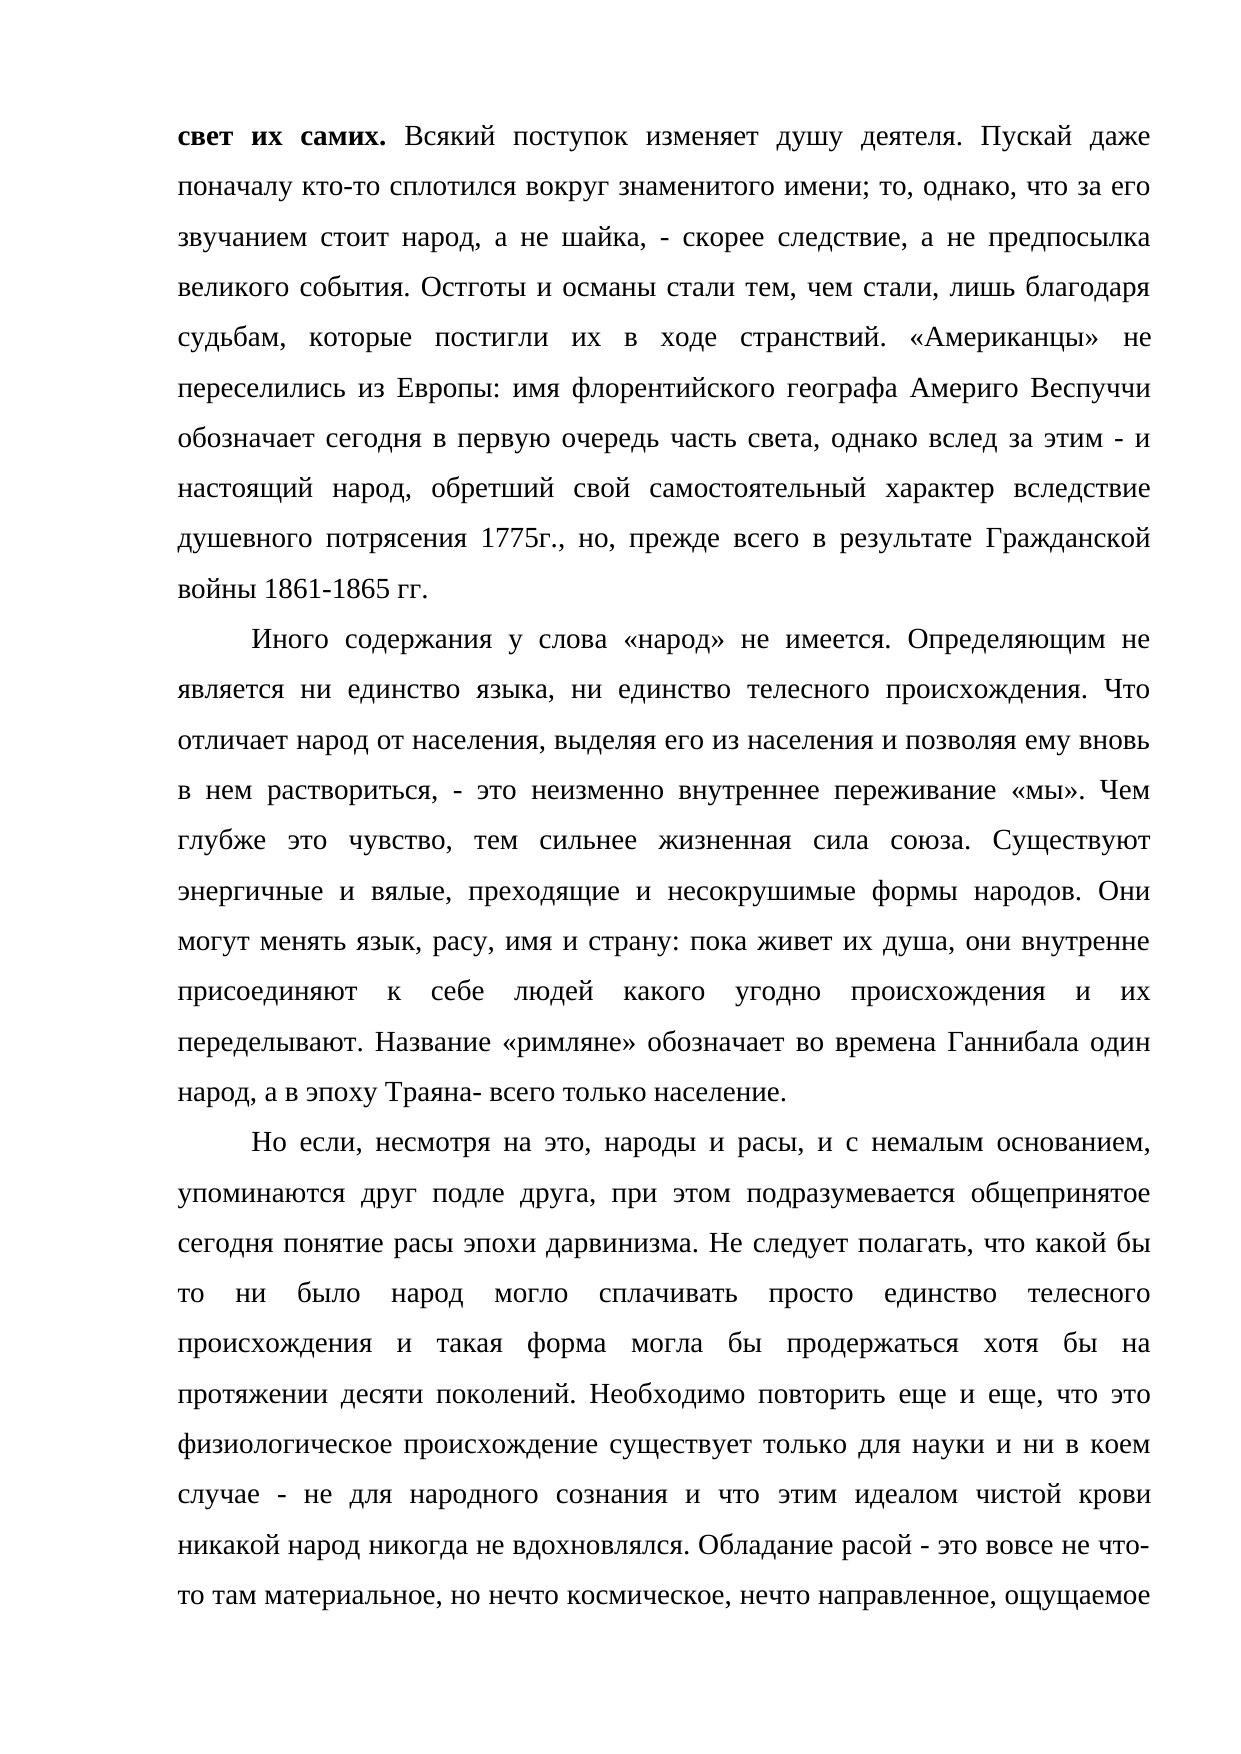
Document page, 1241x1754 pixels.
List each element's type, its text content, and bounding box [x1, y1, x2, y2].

text Иного содержания у слова «народ» не имеется. Определяющим не является ни единство языка, ни единство телесного происхождения. Что отличает народ от населения, выделяя его из населения и позволяя ему вновь в нем раствориться, - это неизменно внутреннее переживание «мы». Чем глубже это чувство, тем сильнее жизненная сила союза. Существуют энергичные и вялые, преходящие и несокрушимые формы народов. Они могут менять язык, расу, имя и страну: пока живет их душа, они внутренне присоединяют к себе людей какого угодно происхождения и их переделывают. Название «римляне» обозначает во времена Ганнибала один народ, а в эпоху Траяна- всего только население. [177, 621, 1152, 1108]
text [177, 118, 1152, 604]
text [177, 1124, 1152, 1611]
